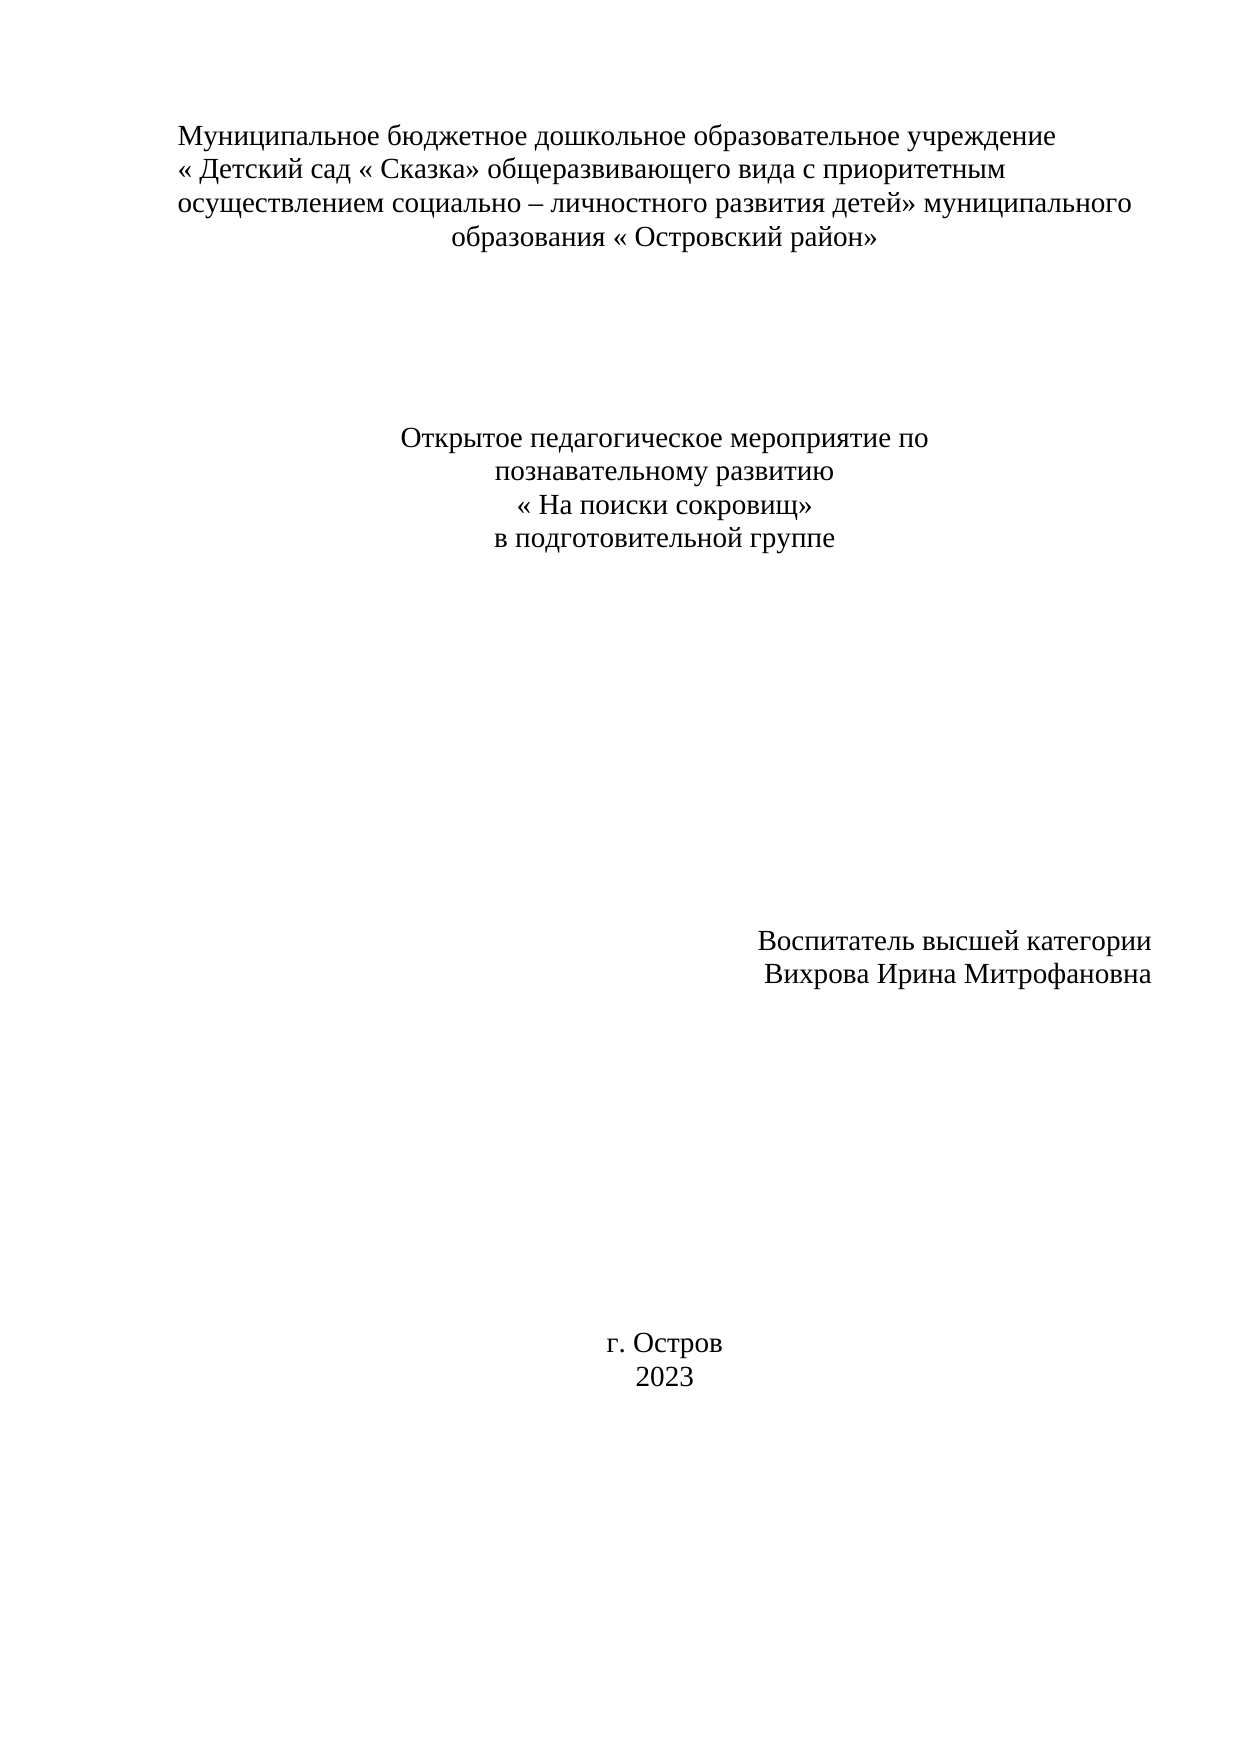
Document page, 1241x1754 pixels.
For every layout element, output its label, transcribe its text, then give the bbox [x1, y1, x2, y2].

text « Детский сад « Сказка» общеразвивающего вида с приоритетным [177, 152, 1152, 185]
text осуществлением социально – личностного развития детей» муниципального [177, 185, 1152, 219]
text г. Остров [177, 1326, 1152, 1359]
text 2023 [177, 1359, 1152, 1393]
text познавательному развитию [177, 453, 1152, 487]
text Воспитатель высшей категории [177, 923, 1152, 957]
text Открытое педагогическое мероприятие по [177, 420, 1152, 453]
text Муниципальное бюджетное дошкольное образовательное учреждение [177, 118, 1152, 152]
text Вихрова Ирина Митрофановна [177, 957, 1152, 990]
text образования « Островский район» [177, 219, 1152, 252]
text в подготовительной группе [177, 521, 1152, 554]
text « На поиски сокровищ» [177, 487, 1152, 521]
